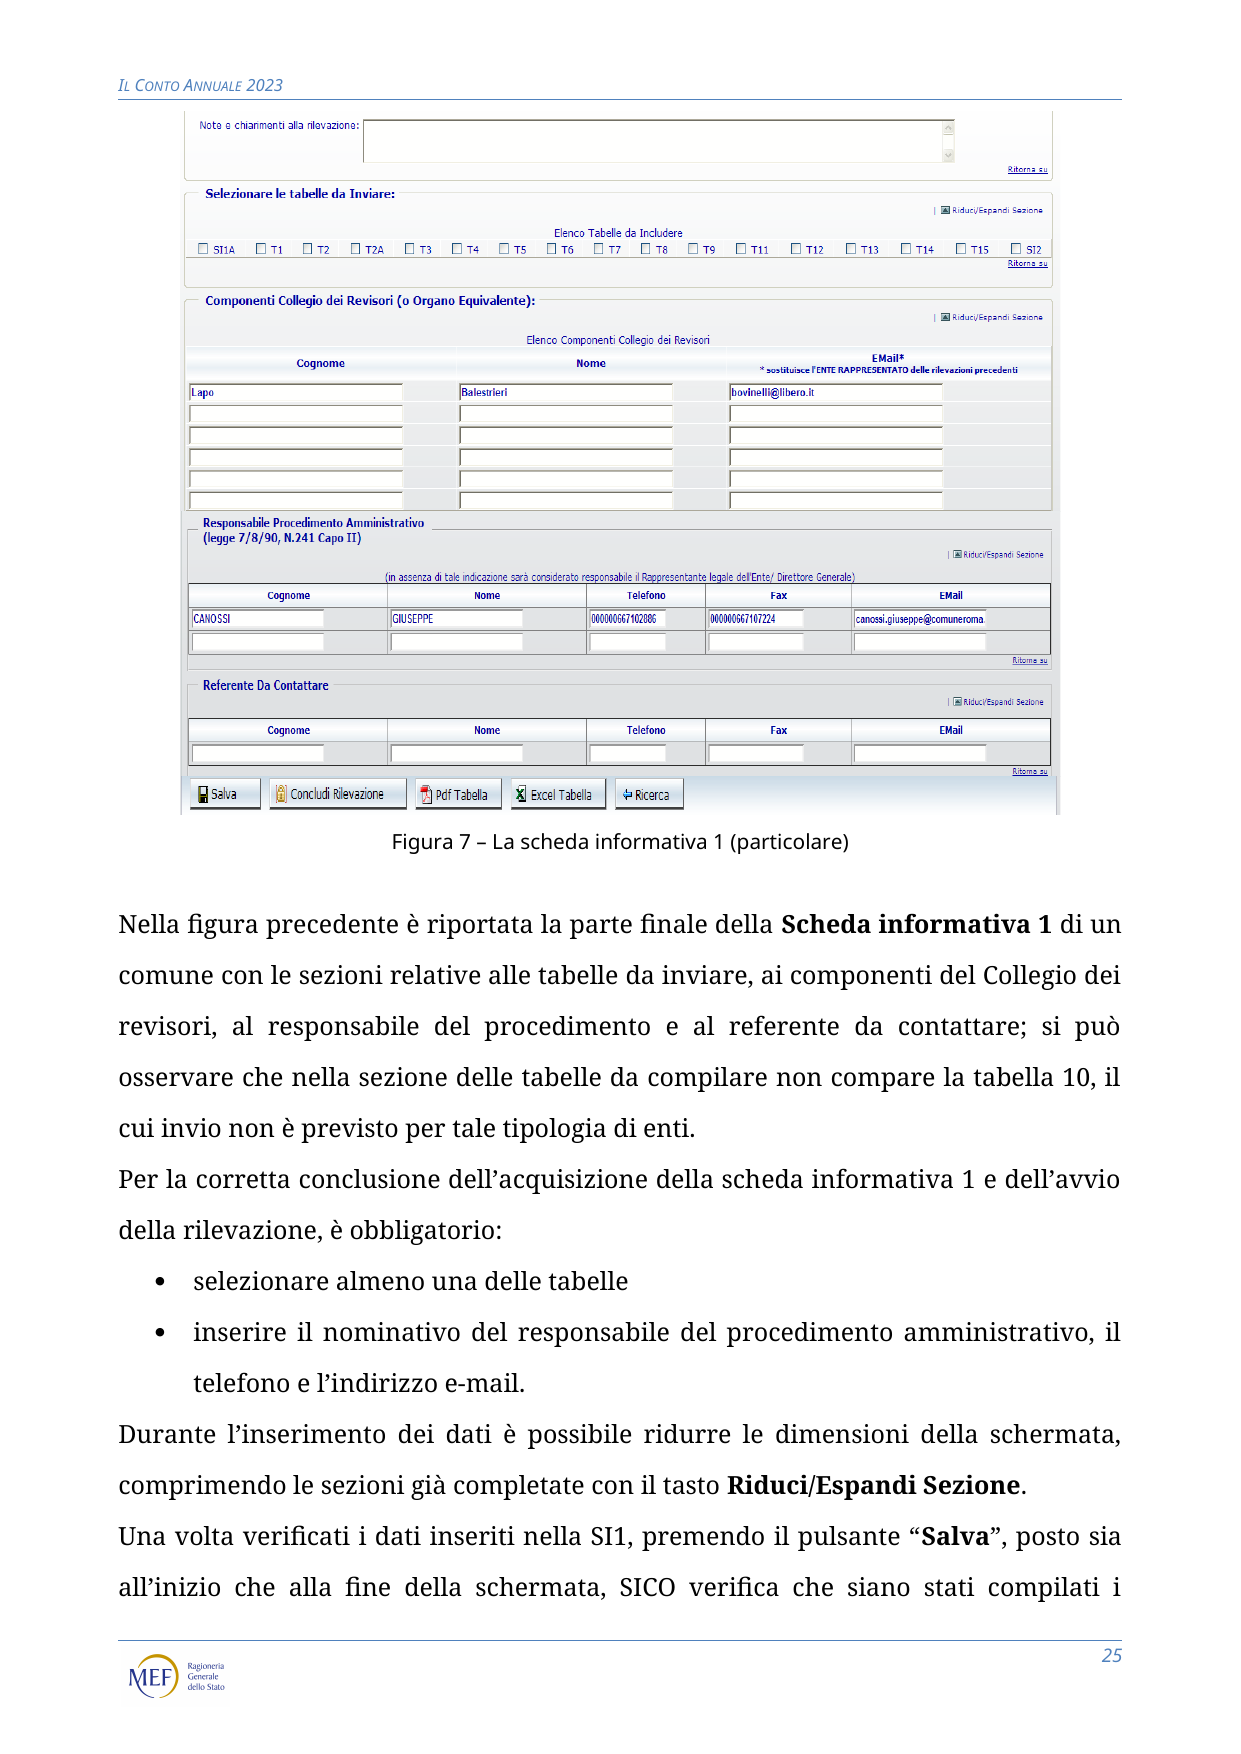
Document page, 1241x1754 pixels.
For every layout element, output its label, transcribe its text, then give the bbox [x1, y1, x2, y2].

picture [180, 111, 1061, 815]
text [118, 1519, 1122, 1604]
text Nella figura precedente è riportata la parte finale della Scheda informativa 1 di un comune con le sezioni relative alle tabelle da inviare, ai componenti del Collegio dei revisori, al responsabile del procedimento e al referente da contattare; si può osservare che nella sezione delle tabelle da compilare non compare la tabella 10, il cui invio non è previsto per tale tipologia di enti. [118, 907, 1122, 1145]
text Durante l’inserimento dei dati è possibile ridurre le dimensioni della schermata, comprimendo le sezioni già completate con il tasto Riduci/Espandi Sezione. [118, 1417, 1122, 1502]
text Per la corretta conclusione dell’acquisizione della scheda informativa 1 e dell’avvio della rilevazione, è obbligatorio: [118, 1162, 1122, 1247]
list inserire il nominativo del responsabile del procedimento amministrativo, il telefono e l’indirizzo e-mail. [156, 1315, 1122, 1400]
text Figura 7 – La scheda informativa 1 (particolare) [118, 827, 1122, 856]
picture [120, 1645, 231, 1707]
list selezionare almeno una delle tabelle [156, 1264, 1122, 1298]
